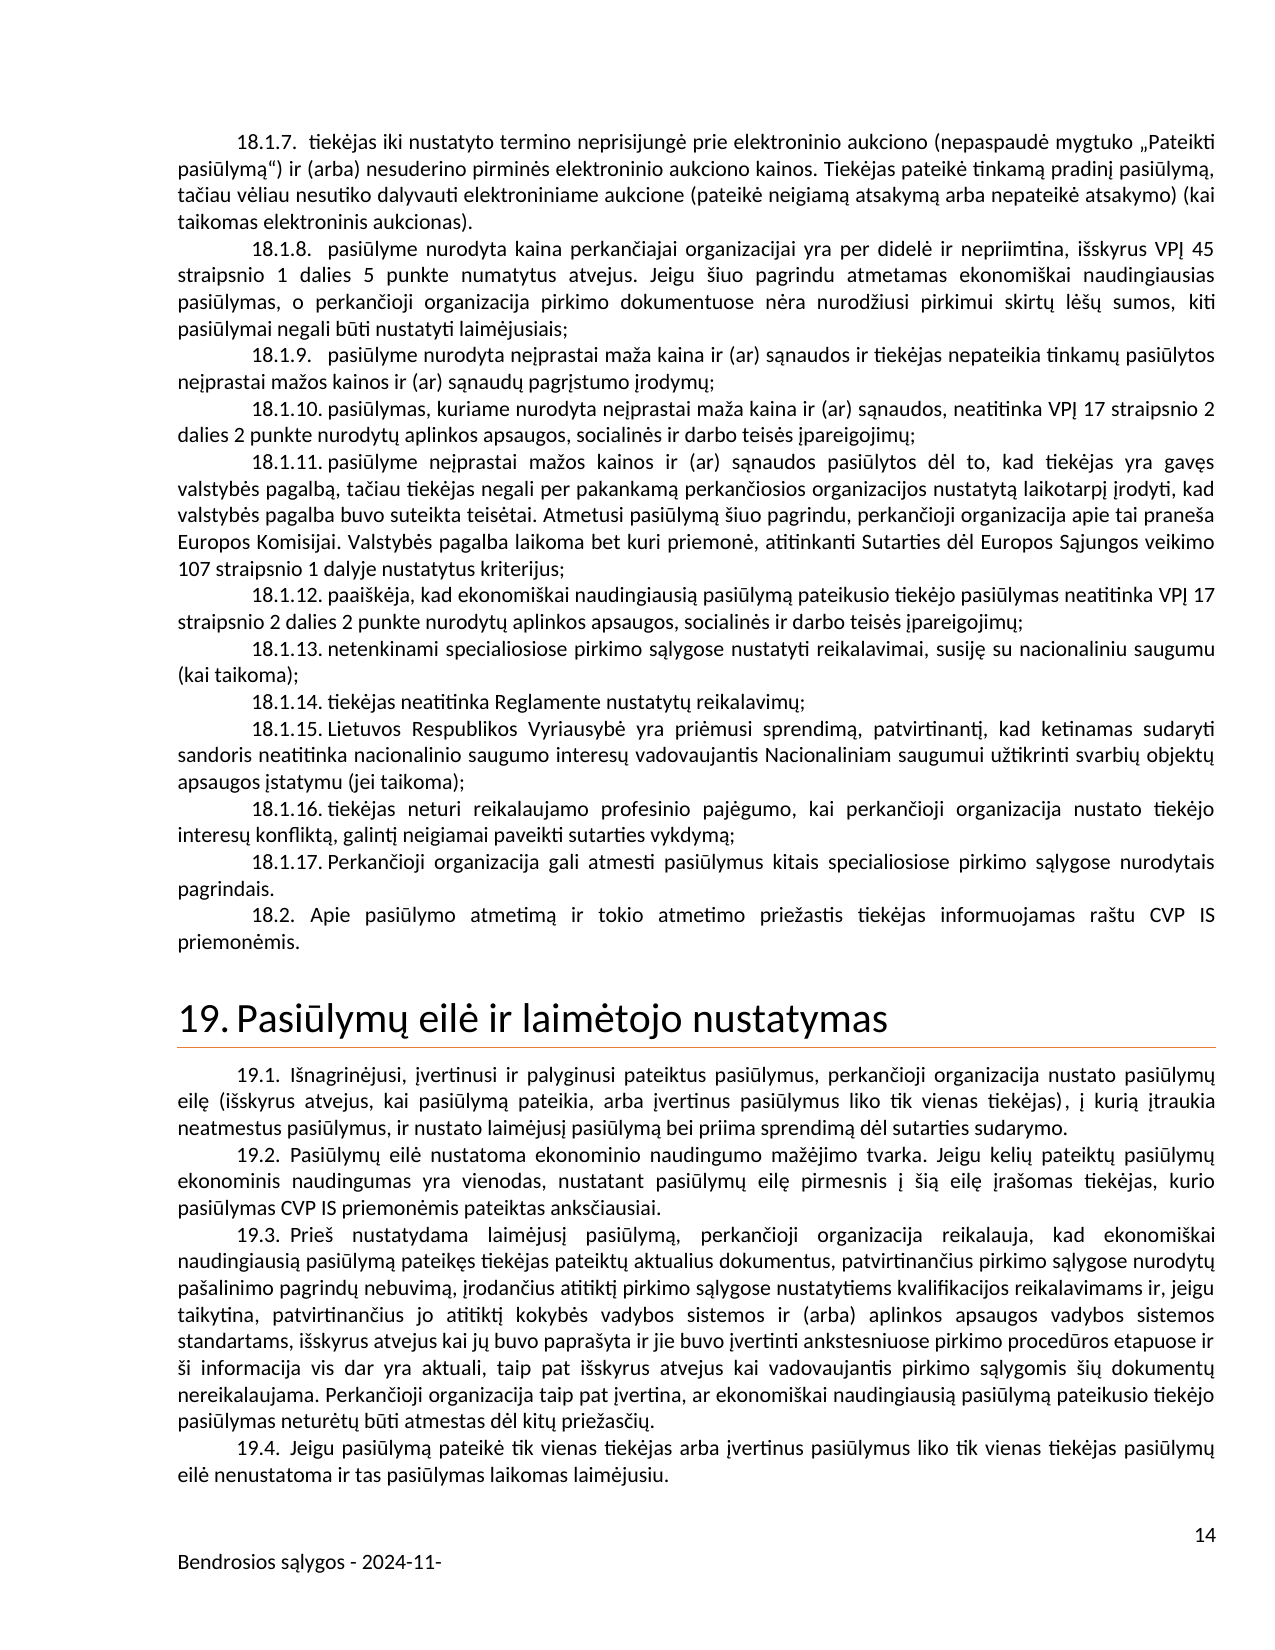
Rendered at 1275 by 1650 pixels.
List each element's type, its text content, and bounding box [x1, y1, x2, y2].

list Lietuvos Respublikos Vyriausybė yra priėmusi sprendimą, patvirtinantį, kad ketinamas sudaryti sandoris neatitinka nacionalinio saugumo interesų vadovaujantis Nacionaliniam saugumui užtikrinti svarbių objektų apsaugos įstatymu (jei taikoma); [177, 715, 1216, 795]
list Jeigu pasiūlymą pateikė tik vienas tiekėjas arba įvertinus pasiūlymus liko tik vienas tiekėjas pasiūlymų eilė nenustatoma ir tas pasiūlymas laikomas laimėjusiu. [177, 1434, 1216, 1488]
list pasiūlyme neįprastai mažos kainos ir (ar) sąnaudos pasiūlytos dėl to, kad tiekėjas yra gavęs valstybės pagalbą, tačiau tiekėjas negali per pakankamą perkančiosios organizacijos nustatytą laikotarpį įrodyti, kad valstybės pagalba buvo suteikta teisėtai. Atmetusi pasiūlymą šiuo pagrindu, perkančioji organizacija apie tai praneša Europos Komisijai. Valstybės pagalba laikoma bet kuri priemonė, atitinkanti Sutarties dėl Europos Sąjungos veikimo 107 straipsnio 1 dalyje nustatytus kriterijus; [177, 448, 1216, 582]
list tiekėjas iki nustatyto termino neprisijungė prie elektroninio aukciono (nepaspaudė mygtuko „Pateikti pasiūlymą“) ir (arba) nesuderino pirminės elektroninio aukciono kainos. Tiekėjas pateikė tinkamą pradinį pasiūlymą, tačiau vėliau nesutiko dalyvauti elektroniniame aukcione (pateikė neigiamą atsakymą arba nepateikė atsakymo) (kai taikomas elektroninis aukcionas). [177, 128, 1216, 235]
list pasiūlyme nurodyta kaina perkančiajai organizacijai yra per didelė ir nepriimtina, išskyrus VPĮ 45 straipsnio 1 dalies 5 punkte numatytus atvejus. Jeigu šiuo pagrindu atmetamas ekonomiškai naudingiausias pasiūlymas, o perkančioji organizacija pirkimo dokumentuose nėra nurodžiusi pirkimui skirtų lėšų sumos, kiti pasiūlymai negali būti nustatyti laimėjusiais; [177, 235, 1216, 342]
list Pasiūlymų eilė nustatoma ekonominio naudingumo mažėjimo tvarka. Jeigu kelių pateiktų pasiūlymų ekonominis naudingumas yra vienodas, nustatant pasiūlymų eilę pirmesnis į šią eilę įrašomas tiekėjas, kurio pasiūlymas CVP IS priemonėmis pateiktas anksčiausiai. [177, 1141, 1216, 1221]
list Apie pasiūlymo atmetimą ir tokio atmetimo priežastis tiekėjas informuojamas raštu CVP IS priemonėmis. [177, 902, 1216, 955]
list netenkinami specialiosiose pirkimo sąlygose nustatyti reikalavimai, susiję su nacionaliniu saugumu (kai taikoma); [177, 635, 1216, 688]
list pasiūlyme nurodyta neįprastai maža kaina ir (ar) sąnaudos ir tiekėjas nepateikia tinkamų pasiūlytos neįprastai mažos kainos ir (ar) sąnaudų pagrįstumo įrodymų; [177, 342, 1216, 395]
list tiekėjas neatitinka Reglamente nustatytų reikalavimų; [177, 688, 1216, 715]
list paaiškėja, kad ekonomiškai naudingiausią pasiūlymą pateikusio tiekėjo pasiūlymas neatitinka VPĮ 17 straipsnio 2 dalies 2 punkte nurodytų aplinkos apsaugos, socialinės ir darbo teisės įpareigojimų; [177, 582, 1216, 635]
subtitle Pasiūlymų eilė ir laimėtojo nustatymas [177, 992, 1216, 1047]
list Perkančioji organizacija gali atmesti pasiūlymus kitais specialiosiose pirkimo sąlygose nurodytais pagrindais. [177, 848, 1216, 902]
list pasiūlymas, kuriame nurodyta neįprastai maža kaina ir (ar) sąnaudos, neatitinka VPĮ 17 straipsnio 2 dalies 2 punkte nurodytų aplinkos apsaugos, socialinės ir darbo teisės įpareigojimų; [177, 395, 1216, 448]
list Prieš nustatydama laimėjusį pasiūlymą, perkančioji organizacija reikalauja, kad ekonomiškai naudingiausią pasiūlymą pateikęs tiekėjas pateiktų aktualius dokumentus, patvirtinančius pirkimo sąlygose nurodytų pašalinimo pagrindų nebuvimą, įrodančius atitiktį pirkimo sąlygose nustatytiems kvalifikacijos reikalavimams ir, jeigu taikytina, patvirtinančius jo atitiktį kokybės vadybos sistemos ir (arba) aplinkos apsaugos vadybos sistemos standartams, išskyrus atvejus kai jų buvo paprašyta ir jie buvo įvertinti ankstesniuose pirkimo procedūros etapuose ir ši informacija vis dar yra aktuali, taip pat išskyrus atvejus kai vadovaujantis pirkimo sąlygomis šių dokumentų nereikalaujama. Perkančioji organizacija taip pat įvertina, ar ekonomiškai naudingiausią pasiūlymą pateikusio tiekėjo pasiūlymas neturėtų būti atmestas dėl kitų priežasčių. [177, 1221, 1216, 1434]
list tiekėjas neturi reikalaujamo profesinio pajėgumo, kai perkančioji organizacija nustato tiekėjo interesų konfliktą, galintį neigiamai paveikti sutarties vykdymą; [177, 795, 1216, 848]
list Išnagrinėjusi, įvertinusi ir palyginusi pateiktus pasiūlymus, perkančioji organizacija nustato pasiūlymų eilę (išskyrus atvejus, kai pasiūlymą pateikia, arba įvertinus pasiūlymus liko tik vienas tiekėjas), į kurią įtraukia neatmestus pasiūlymus, ir nustato laimėjusį pasiūlymą bei priima sprendimą dėl sutarties sudarymo. [177, 1061, 1216, 1141]
